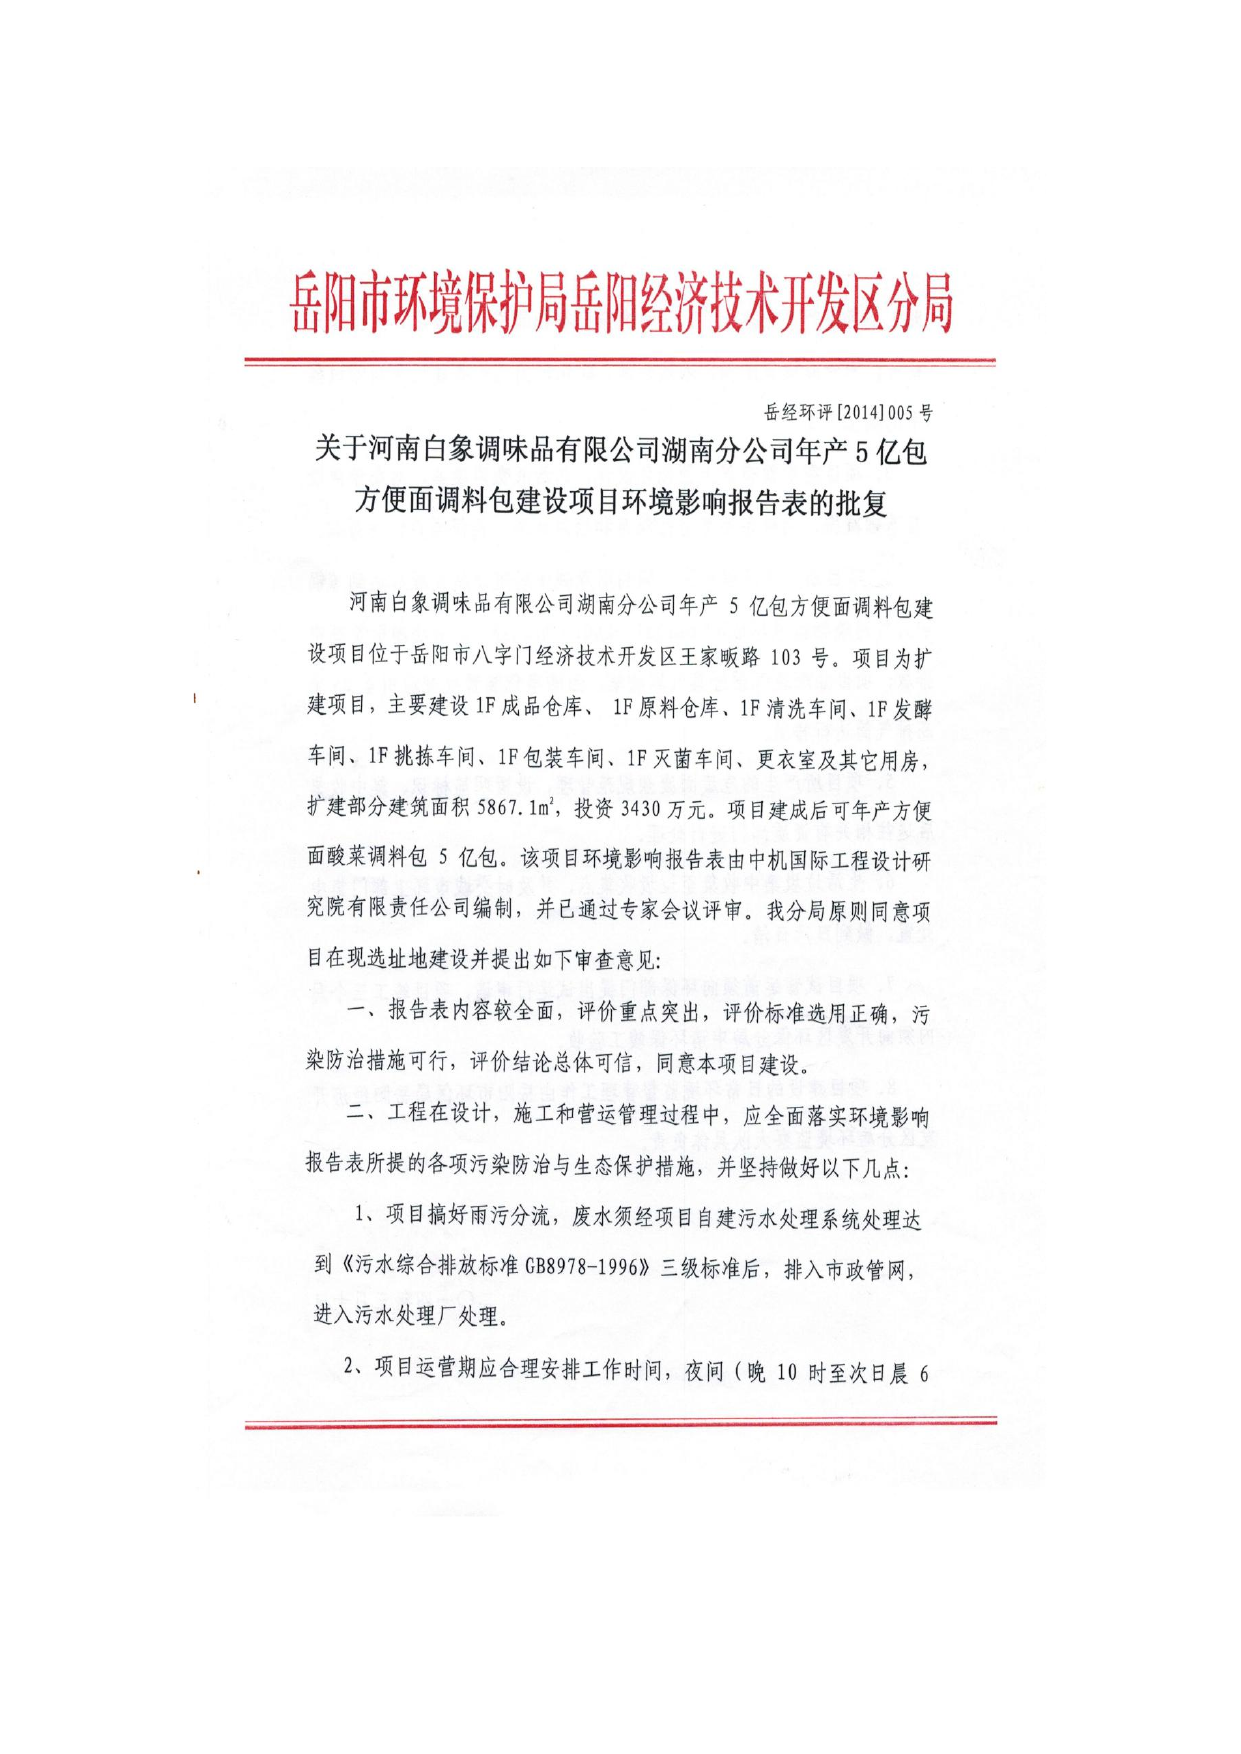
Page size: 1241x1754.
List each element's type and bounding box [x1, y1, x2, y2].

picture [193, 167, 1047, 1526]
